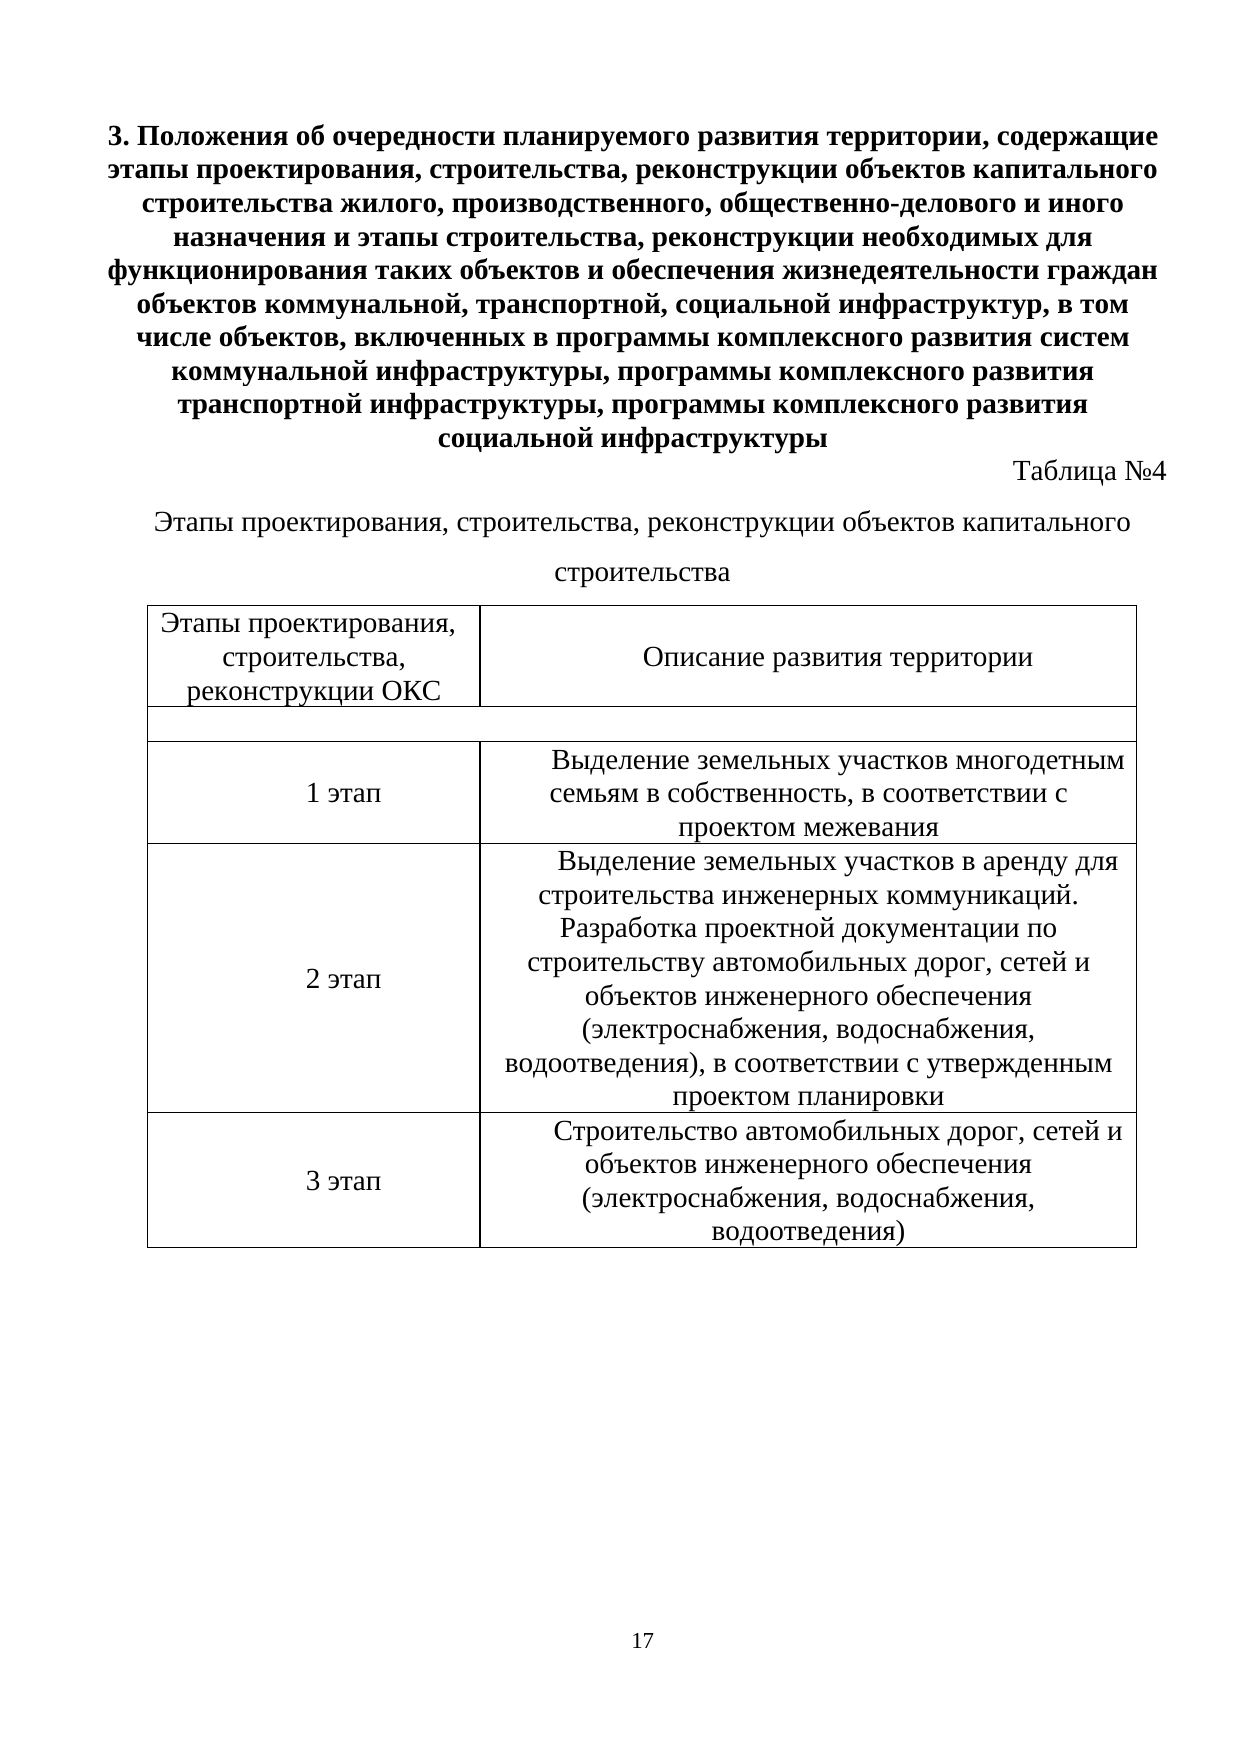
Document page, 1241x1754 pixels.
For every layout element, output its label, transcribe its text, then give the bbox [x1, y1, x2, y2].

table_header Описание развития территории [481, 606, 1136, 706]
table_cell 1 этап [148, 742, 479, 842]
text Этапы проектирования, строительства, реконструкции объектов капитального строительства [118, 504, 1167, 588]
table_cell 2 этап [148, 844, 479, 1112]
table_cell [148, 707, 1136, 741]
table_header Этапы проектирования, строительства, реконструкции ОКС [148, 606, 479, 706]
table_cell Строительство автомобильных дорог, сетей и объектов инженерного обеспечения (электроснабжения, водоснабжения, водоотведения) [481, 1113, 1136, 1247]
text 3. Положения об очередности планируемого развития территории, содержащие этапы проектирования, строительства, реконструкции объектов капитального строительства жилого, производственного, общественно-делового и иного назначения и этапы строительства, реконструкции необходимых для функционирования таких объектов и обеспечения жизнедеятельности граждан объектов коммунальной, транспортной, социальной инфраструктур, в том числе объектов, включенных в программы комплексного развития систем коммунальной инфраструктуры, программы комплексного развития транспортной инфраструктуры, программы комплексного развития социальной инфраструктуры [828, 118, 1167, 453]
table_cell 3 этап [148, 1113, 479, 1247]
text Таблица №4 [118, 453, 1167, 487]
table_cell Выделение земельных участков многодетным семьям в собственность, в соответствии с проектом межевания [481, 742, 1136, 842]
text 3. Положения об очередности планируемого развития территории, содержащие этапы проектирования, строительства, реконструкции объектов капитального строительства жилого, производственного, общественно-делового и иного назначения и этапы строительства, реконструкции необходимых для функционирования таких объектов и обеспечения жизнедеятельности граждан объектов коммунальной, транспортной, социальной инфраструктур, в том числе объектов, включенных в программы комплексного развития систем коммунальной инфраструктуры, программы комплексного развития транспортной инфраструктуры, программы комплексного развития социальной инфраструктуры [99, 118, 438, 453]
table_cell Выделение земельных участков в аренду для строительства инженерных коммуникаций. Разработка проектной документации по строительству автомобильных дорог, сетей и объектов инженерного обеспечения (электроснабжения, водоснабжения, водоотведения), в соответствии с утвержденным проектом планировки [481, 844, 1136, 1112]
